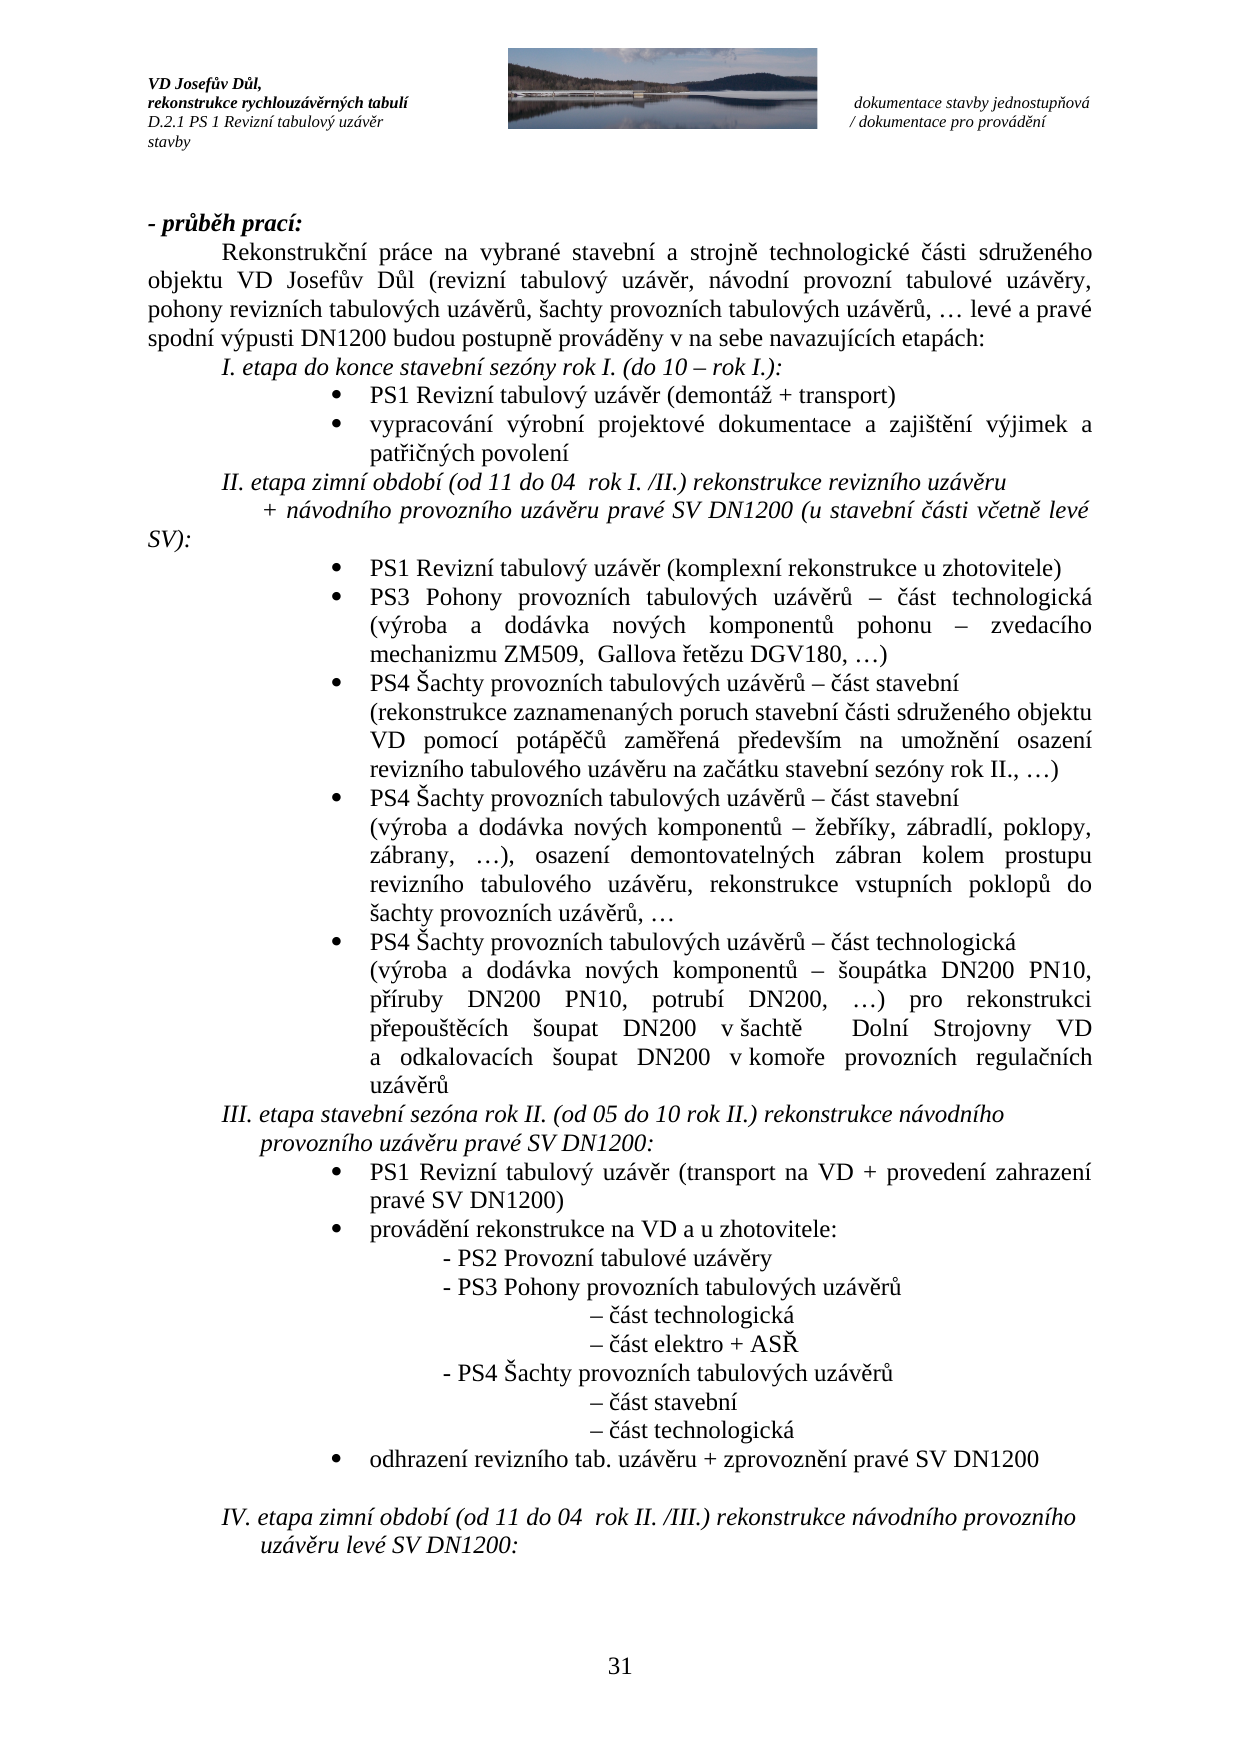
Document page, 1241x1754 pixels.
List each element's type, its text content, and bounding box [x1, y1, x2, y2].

text I. etapa do konce stavební sezóny rok I. (do 10 – rok I.): [148, 352, 1092, 381]
list provádění rekonstrukce na VD a u zhotovitele: [332, 1214, 1092, 1243]
list PS4 Šachty provozních tabulových uzávěrů – část technologická [332, 927, 1092, 956]
text – část technologická [369, 1301, 1092, 1329]
text (výroba a dodávka nových komponentů – žebříky, zábradlí, poklopy, zábrany, …), osazení demontovatelných zábran kolem prostupu revizního tabulového uzávěru, rekonstrukce vstupních poklopů do šachty provozních uzávěrů, … [369, 812, 1092, 927]
text – část technologická [485, 1416, 1092, 1444]
text uzávěru levé SV DN1200: [148, 1531, 1092, 1559]
list PS1 Revizní tabulový uzávěr (transport na VD + provedení zahrazení pravé SV DN1200) [332, 1157, 1092, 1214]
list PS4 Šachty provozních tabulových uzávěrů – část stavební [332, 668, 1092, 697]
text – část elektro + ASŘ [369, 1329, 1092, 1358]
list odhrazení revizního tab. uzávěru + zprovoznění pravé SV DN1200 [332, 1444, 1092, 1473]
text (rekonstrukce zaznamenaných poruch stavební části sdruženého objektu VD pomocí potápěčů zaměřená především na umožnění osazení revizního tabulového uzávěru na začátku stavební sezóny rok II., …) [369, 697, 1092, 783]
list PS4 Šachty provozních tabulových uzávěrů – část stavební [332, 783, 1092, 812]
list PS1 Revizní tabulový uzávěr (demontáž + transport) [332, 381, 1092, 409]
text - průběh prací: [148, 208, 1092, 237]
list vypracování výrobní projektové dokumentace a zajištění výjimek a patřičných povolení [332, 409, 1092, 467]
text provozního uzávěru pravé SV DN1200: [148, 1128, 1092, 1157]
text - PS2 Provozní tabulové uzávěry [369, 1243, 1092, 1272]
text - PS3 Pohony provozních tabulových uzávěrů [369, 1272, 1092, 1301]
text - PS4 Šachty provozních tabulových uzávěrů [369, 1358, 1092, 1387]
text Rekonstrukční práce na vybrané stavební a strojně technologické části sdruženého objektu VD Josefův Důl (revizní tabulový uzávěr, návodní provozní tabulové uzávěry, pohony revizních tabulových uzávěrů, šachty provozních tabulových uzávěrů, … levé a pravé spodní výpusti DN1200 budou postupně prováděny v na sebe navazujících etapách: [148, 237, 1092, 352]
text II. etapa zimní období (od 11 do 04 rok I. /II.) rekonstrukce revizního uzávěru [148, 467, 1092, 496]
text (výroba a dodávka nových komponentů – šoupátka DN200 PN10, příruby DN200 PN10, potrubí DN200, …) pro rekonstrukci přepouštěcích šoupat DN200 v šachtě Dolní Strojovny VD a odkalovacích šoupat DN200 v komoře provozních regulačních uzávěrů [369, 956, 1092, 1099]
text + návodního provozního uzávěru pravé SV DN1200 (u stavební části včetně levé SV): [148, 496, 1092, 553]
list PS3 Pohony provozních tabulových uzávěrů – část technologická (výroba a dodávka nových komponentů pohonu – zvedacího mechanizmu ZM509, Gallova řetězu DGV180, …) [332, 582, 1092, 668]
text – část stavební [485, 1387, 1092, 1416]
picture [508, 48, 818, 129]
text IV. etapa zimní období (od 11 do 04 rok II. /III.) rekonstrukce návodního provozního [148, 1502, 1092, 1531]
text III. etapa stavební sezóna rok II. (od 05 do 10 rok II.) rekonstrukce návodního [148, 1099, 1092, 1128]
list PS1 Revizní tabulový uzávěr (komplexní rekonstrukce u zhotovitele) [332, 553, 1092, 582]
